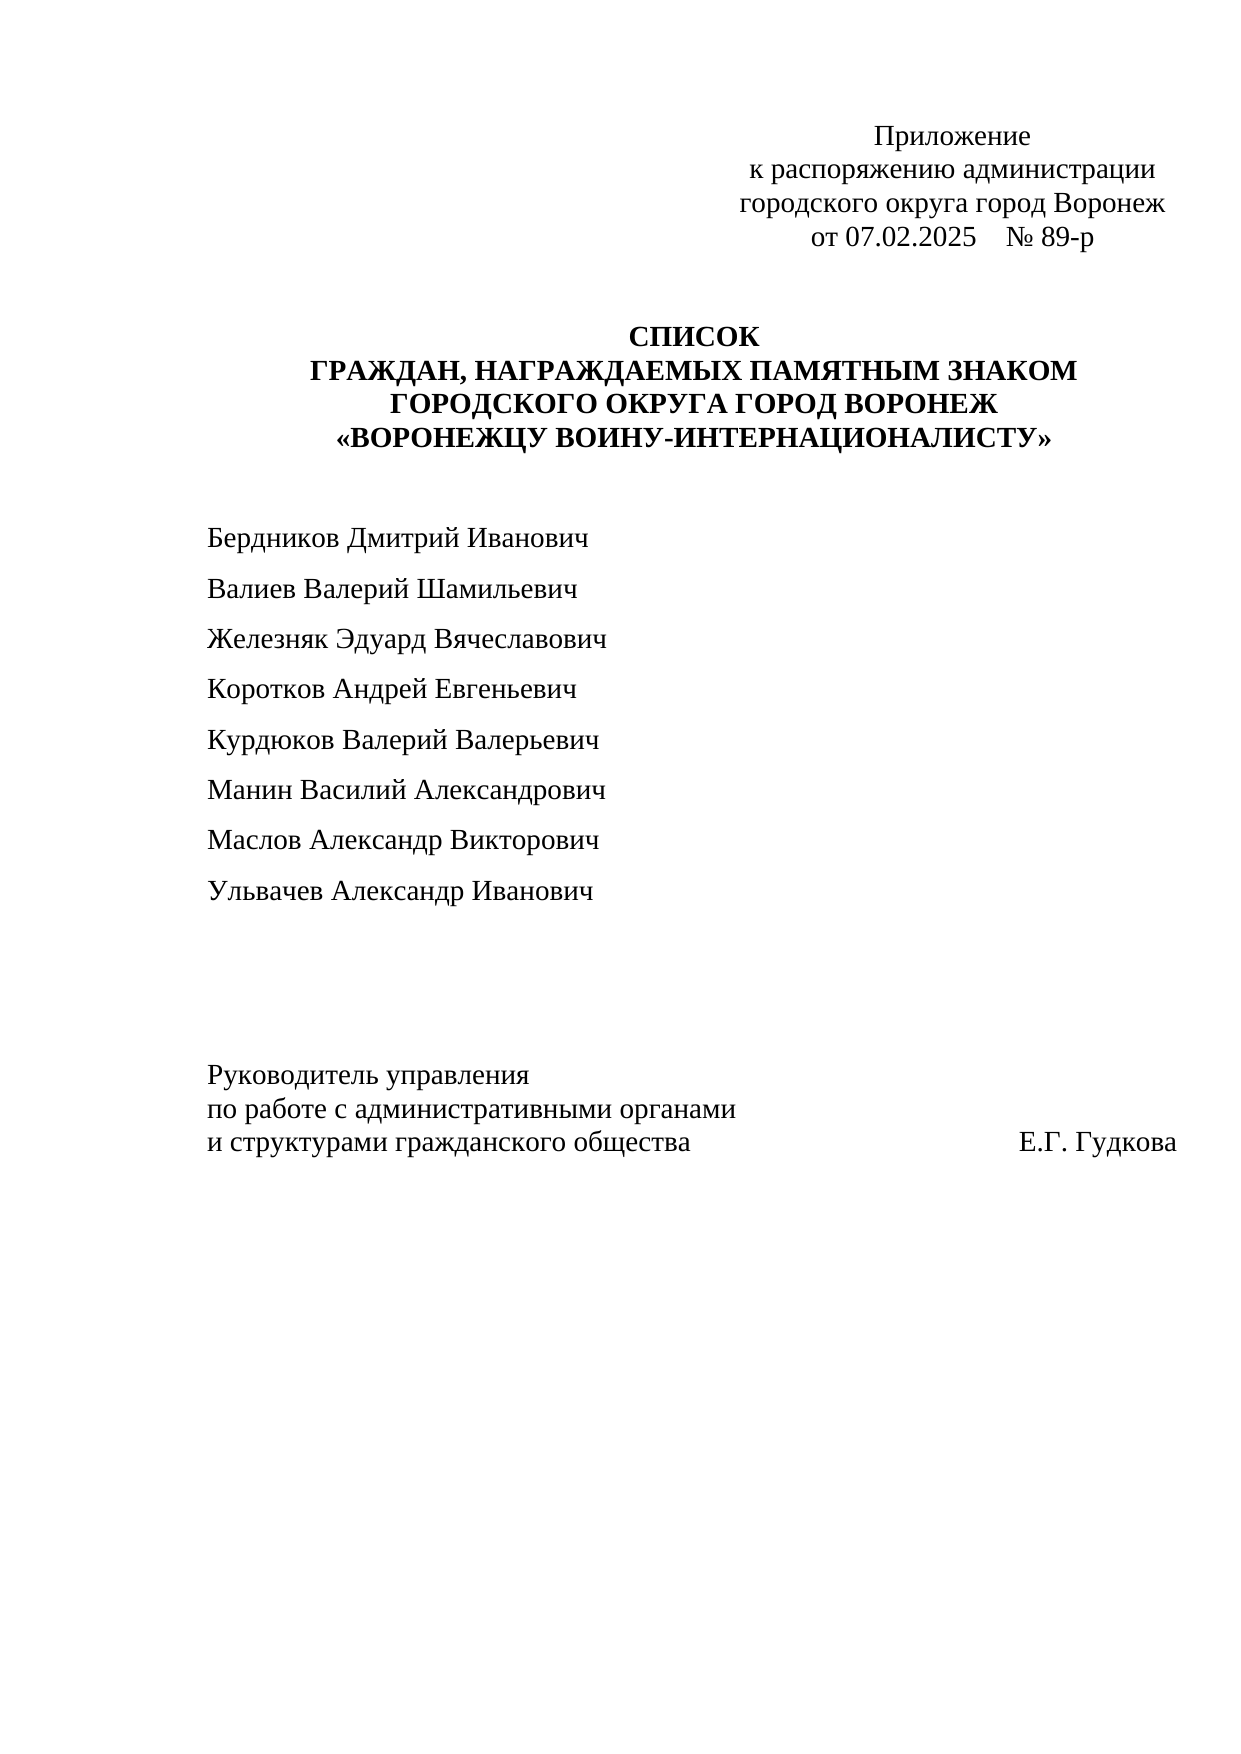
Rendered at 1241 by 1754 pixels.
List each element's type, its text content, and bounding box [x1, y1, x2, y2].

text Маслов Александр Викторович [207, 822, 1181, 856]
text Курдюков Валерий Валерьевич [207, 722, 1181, 755]
text ГОРОДСКОГО ОКРУГА ГОРОД ВОРОНЕЖ [207, 386, 1181, 420]
text Приложение [724, 118, 1181, 152]
text «ВОРОНЕЖЦУ ВОИНУ-ИНТЕРНАЦИОНАЛИСТУ» [207, 420, 1181, 453]
text Руководитель управления [207, 1057, 1181, 1091]
text Железняк Эдуард Вячеславович [207, 621, 1181, 655]
text Манин Василий Александрович [207, 772, 1181, 806]
text городского округа город Воронеж [724, 185, 1181, 219]
text Коротков Андрей Евгеньевич [207, 672, 1181, 705]
text Бердников Дмитрий Иванович [207, 521, 1181, 554]
text СПИСОК [207, 319, 1181, 353]
text и структурами гражданского общества Е.Г. Гудкова [207, 1124, 1181, 1158]
text от 07.02.2025 № 89-р [724, 219, 1181, 252]
text Ульвачев Александр Иванович [207, 873, 1181, 906]
text по работе с административными органами [207, 1091, 1181, 1124]
text Валиев Валерий Шамильевич [207, 571, 1181, 604]
text ГРАЖДАН, НАГРАЖДАЕМЫХ ПАМЯТНЫМ ЗНАКОМ [207, 353, 1181, 386]
text к распоряжению администрации [724, 152, 1181, 185]
